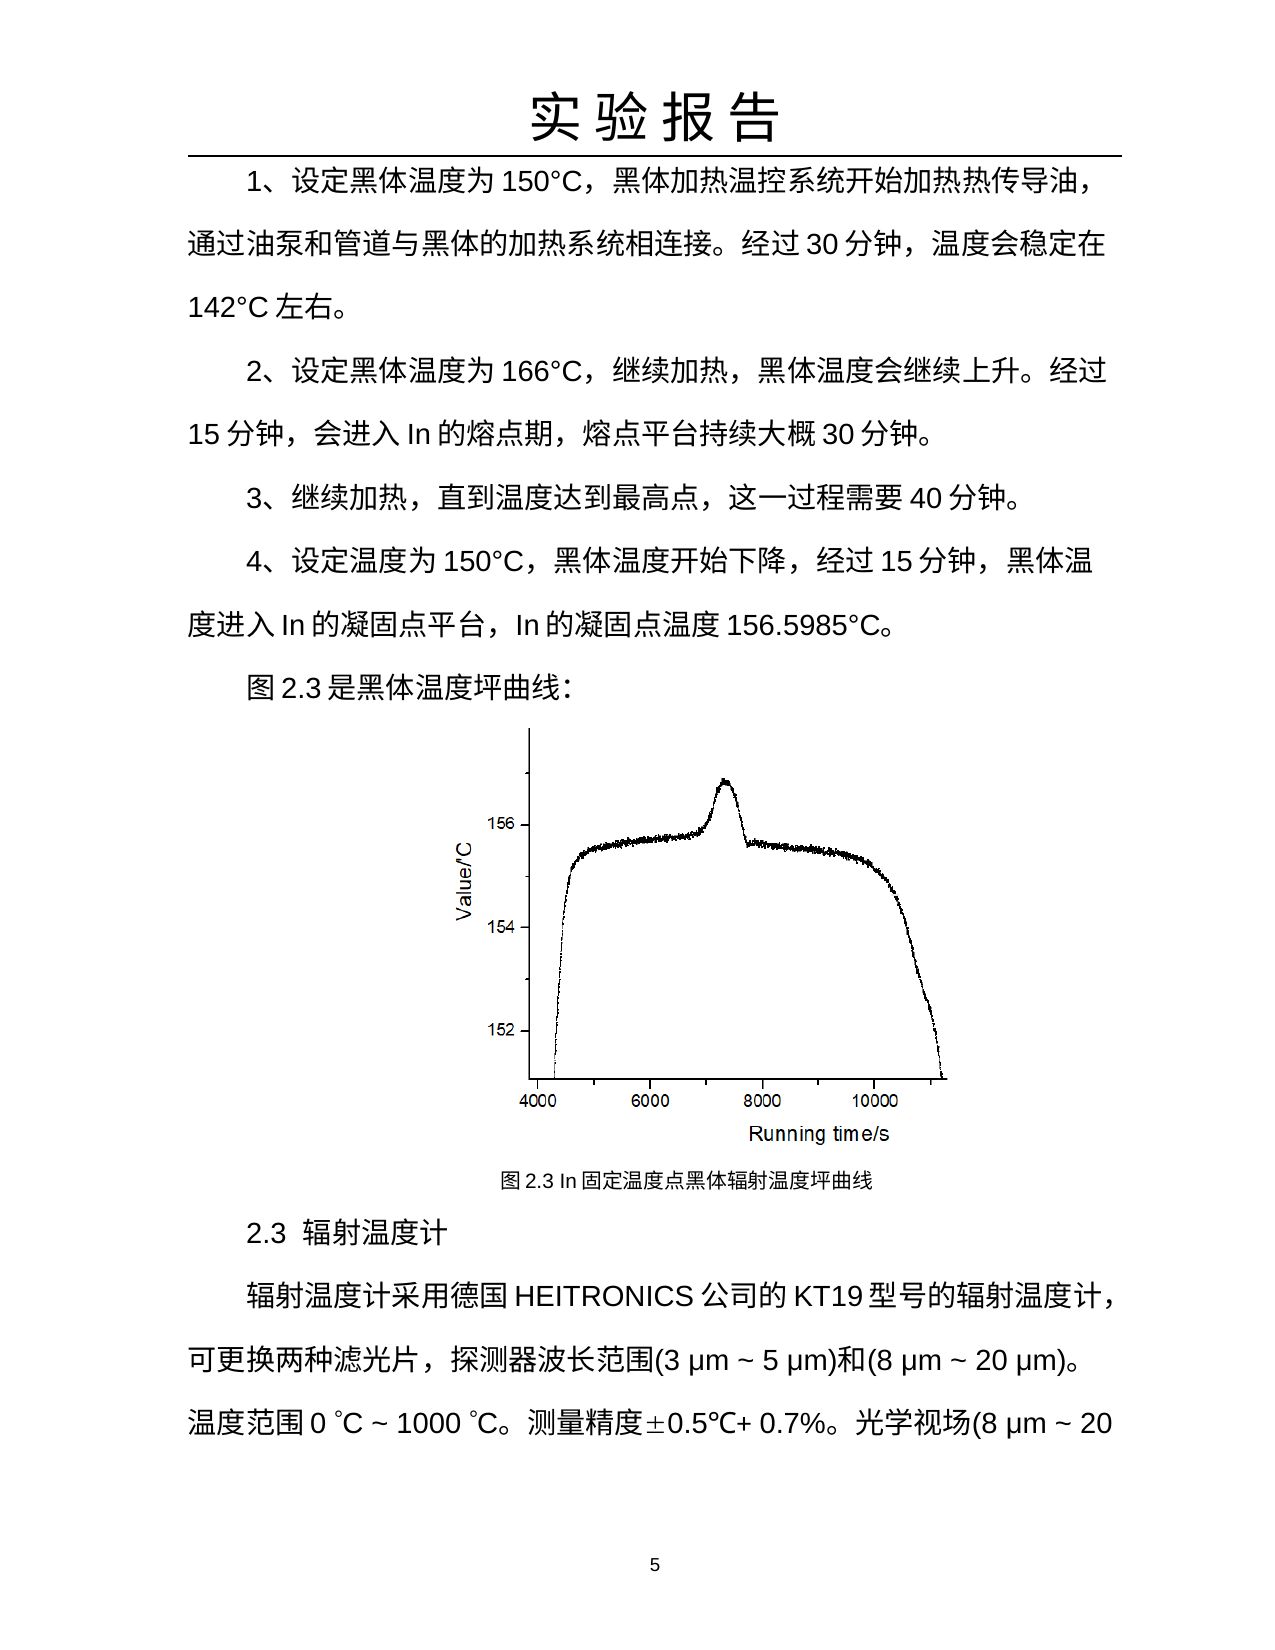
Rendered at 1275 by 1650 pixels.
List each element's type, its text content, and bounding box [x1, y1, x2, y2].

text 图2.3 In固定温度点黑体辐射温度坪曲线 [187, 1164, 1122, 1194]
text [187, 1273, 1122, 1442]
text 图2.3是黑体温度坪曲线： [187, 664, 1122, 707]
text 2.3 辐射温度计 [187, 1209, 1122, 1252]
text 3、继续加热，直到温度达到最高点，这一过程需要40分钟。 [187, 474, 1122, 517]
text 2、设定黑体温度为166°C，继续加热，黑体温度会继续上升。经过15分钟，会进入In的熔点期，熔点平台持续大概30分钟。 [187, 347, 1122, 453]
picture [420, 728, 948, 1152]
text 1、设定黑体温度为150°C，黑体加热温控系统开始加热热传导油，通过油泵和管道与黑体的加热系统相连接。经过30分钟，温度会稳定在142°C左右。 [187, 157, 1122, 326]
text 4、设定温度为150°C，黑体温度开始下降，经过15分钟，黑体温度进入In的凝固点平台，In的凝固点温度156.5985°C。 [187, 538, 1122, 643]
